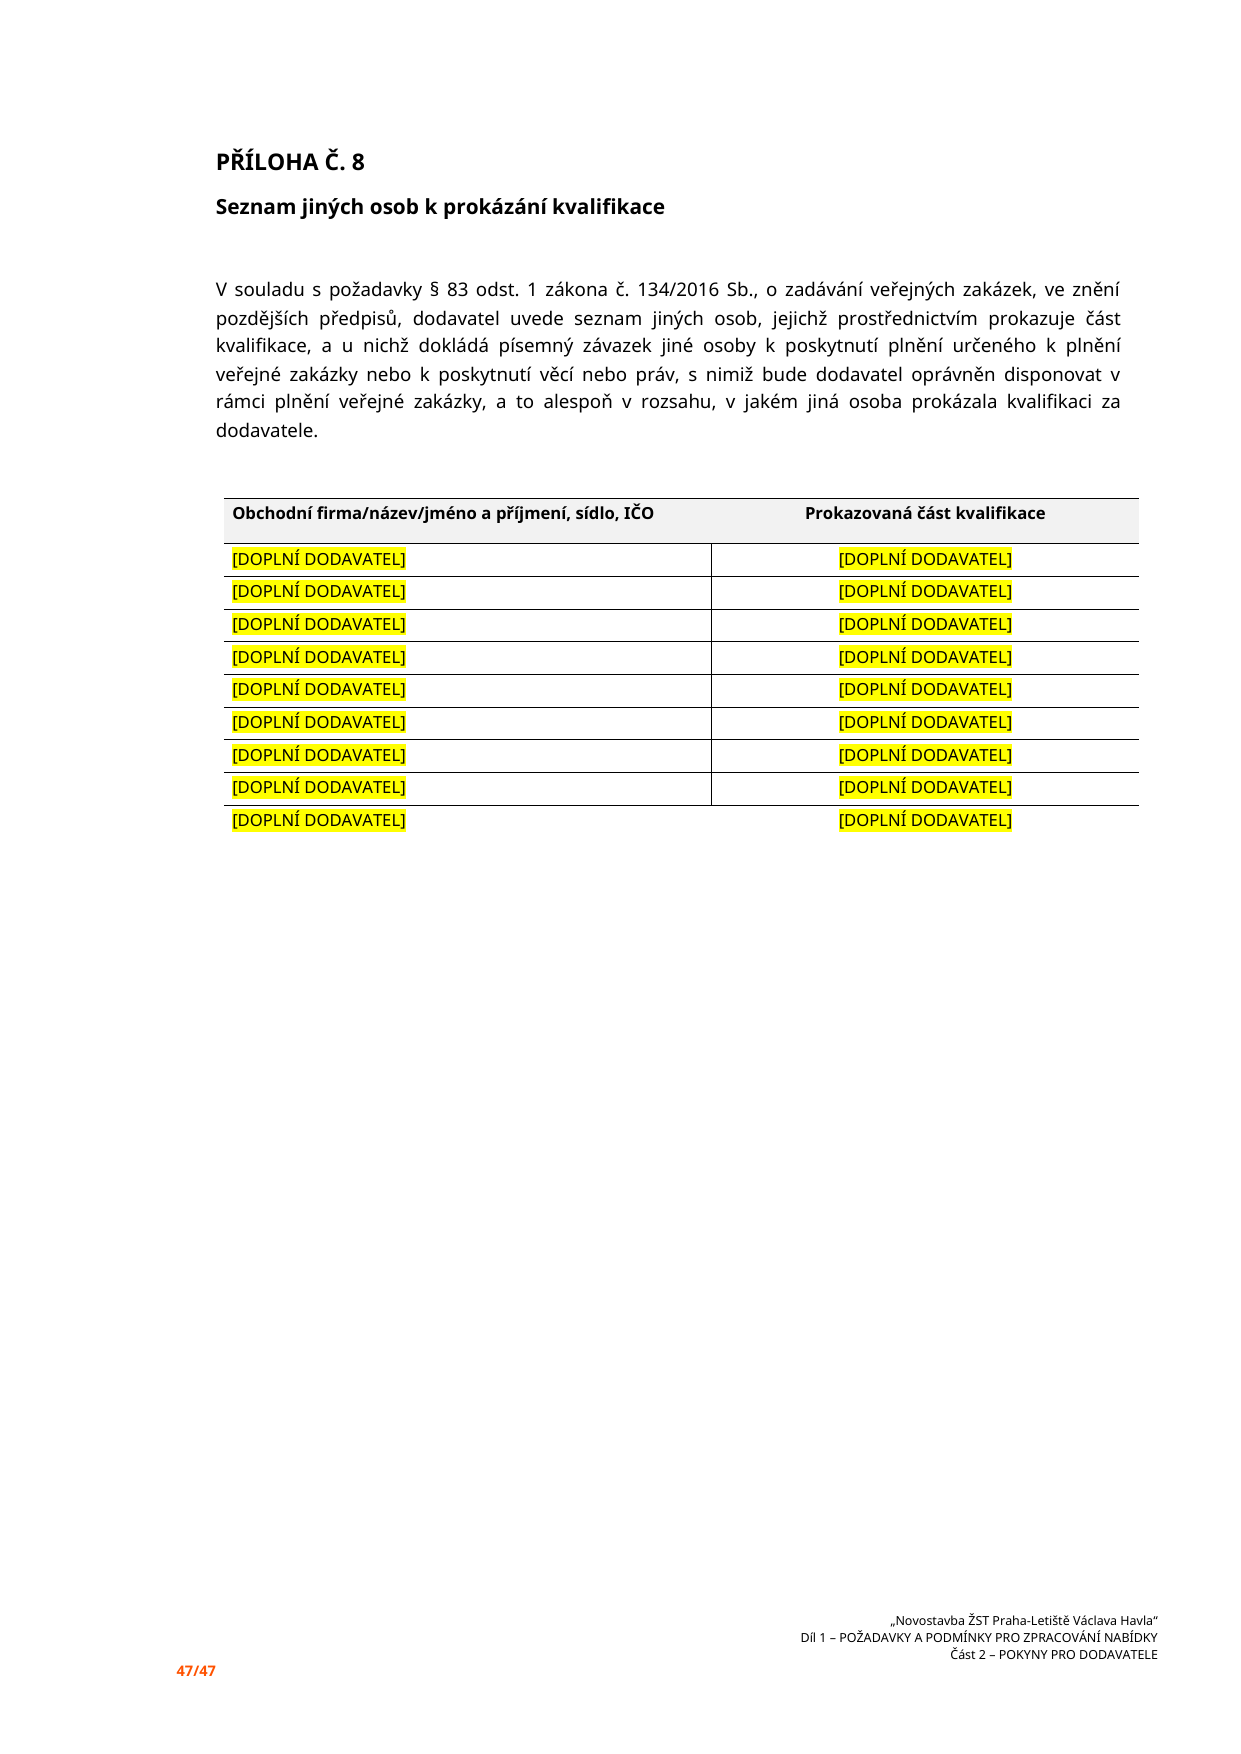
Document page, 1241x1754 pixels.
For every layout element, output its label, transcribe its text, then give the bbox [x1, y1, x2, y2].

table_cell [DOPLNÍ DODAVATEL] [712, 773, 1139, 805]
table_cell [DOPLNÍ DODAVATEL] [712, 642, 1139, 674]
table_cell [DOPLNÍ DODAVATEL] [224, 740, 711, 772]
table_cell [DOPLNÍ DODAVATEL] [224, 806, 711, 837]
text Seznam jiných osob k prokázání kvalifikace [216, 192, 1122, 221]
table_header Prokazovaná část kvalifikace [711, 499, 1139, 543]
table_cell [DOPLNÍ DODAVATEL] [224, 544, 711, 576]
table_cell [DOPLNÍ DODAVATEL] [712, 610, 1139, 641]
table_cell [DOPLNÍ DODAVATEL] [712, 577, 1139, 608]
text Příloha č. 8 [216, 146, 1122, 177]
table_cell [DOPLNÍ DODAVATEL] [224, 642, 711, 674]
table_cell [DOPLNÍ DODAVATEL] [224, 708, 711, 739]
table_cell [DOPLNÍ DODAVATEL] [712, 544, 1139, 576]
table_cell [DOPLNÍ DODAVATEL] [224, 773, 711, 805]
table_cell [DOPLNÍ DODAVATEL] [224, 610, 711, 641]
table_cell [DOPLNÍ DODAVATEL] [224, 675, 711, 707]
table_cell [DOPLNÍ DODAVATEL] [711, 806, 1139, 837]
table_cell [DOPLNÍ DODAVATEL] [712, 740, 1139, 772]
table_cell [DOPLNÍ DODAVATEL] [224, 577, 711, 608]
table_header Obchodní firma/název/jméno a příjmení, sídlo, IČO [224, 499, 711, 543]
table_cell [DOPLNÍ DODAVATEL] [712, 675, 1139, 707]
text V souladu s požadavky § 83 odst. 1 zákona č. 134/2016 Sb., o zadávání veřejných zakázek, ve znění pozdějších předpisů, dodavatel uvede seznam jiných osob, jejichž prostřednictvím prokazuje část kvalifikace, a u nichž dokládá písemný závazek jiné osoby k poskytnutí plnění určeného k plnění veřejné zakázky nebo k poskytnutí věcí nebo práv, s nimiž bude dodavatel oprávněn disponovat v rámci plnění veřejné zakázky, a to alespoň v rozsahu, v jakém jiná osoba prokázala kvalifikaci za dodavatele. [216, 277, 1122, 442]
table_cell [DOPLNÍ DODAVATEL] [712, 708, 1139, 739]
